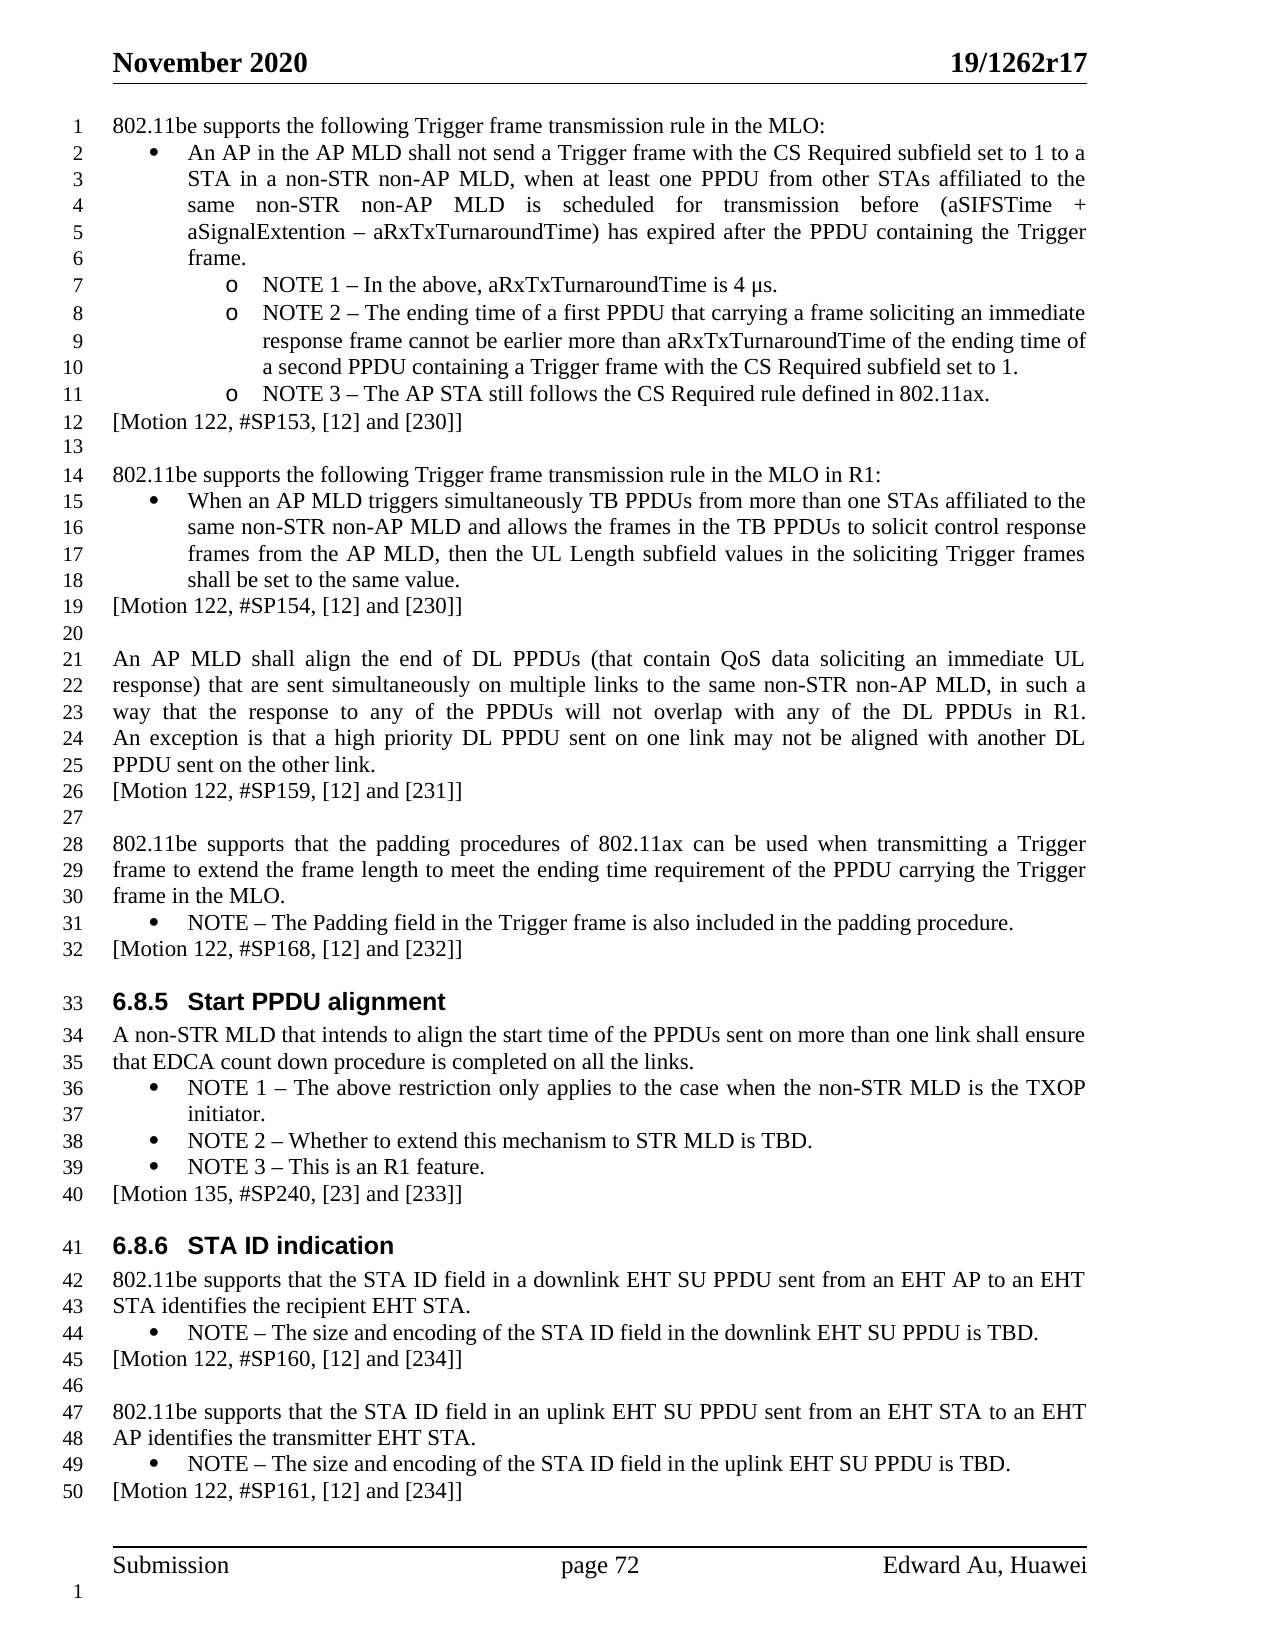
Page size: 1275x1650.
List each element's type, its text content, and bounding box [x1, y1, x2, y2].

text [Motion 122, #SP160, and ] [112, 1345, 1087, 1371]
text 802.11be supports that the STA ID field in an uplink EHT SU PPDU sent from an EHT STA to an EHT AP identifies the transmitter EHT STA. [112, 1398, 1087, 1450]
list When an AP MLD triggers simultaneously TB PPDUs from more than one STAs affiliated to the same non-STR non-AP MLD and allows the frames in the TB PPDUs to solicit control response frames from the AP MLD, then the UL Length subfield values in the soliciting Trigger frames shall be set to the same value. [150, 487, 1087, 592]
text 802.11be supports that the STA ID field in a downlink EHT SU PPDU sent from an EHT AP to an EHT STA identifies the recipient EHT STA. [112, 1266, 1087, 1319]
subtitle Start PPDU alignment [112, 986, 1087, 1015]
text 802.11be supports the following Trigger frame transmission rule in the MLO in R1: [112, 461, 1087, 487]
text [Motion 135, #SP240, and ] [112, 1179, 1087, 1206]
text An AP MLD shall align the end of DL PPDUs (that contain QoS data soliciting an immediate UL response) that are sent simultaneously on multiple links to the same non-STR non-AP MLD, in such a way that the response to any of the PPDUs will not overlap with any of the DL PPDUs in R1. An exception is that a high priority DL PPDU sent on one link may not be aligned with another DL PPDU sent on the other link. [112, 645, 1087, 777]
list NOTE 1 – In the above, aRxTxTurnaroundTime is 4 μs. [225, 271, 1087, 299]
text [Motion 122, #SP168, and ] [112, 935, 1087, 961]
text A non-STR MLD that intends to align the start time of the PPDUs sent on more than one link shall ensure that EDCA count down procedure is completed on all the links. [112, 1021, 1087, 1074]
list NOTE – The size and encoding of the STA ID field in the downlink EHT SU PPDU is TBD. [150, 1319, 1087, 1345]
text [Motion 122, #SP161, and ] [112, 1477, 1087, 1503]
list NOTE 2 – Whether to extend this mechanism to STR MLD is TBD. [150, 1127, 1087, 1153]
text [Motion 122, #SP154, and ] [112, 592, 1087, 619]
list NOTE 3 – This is an R1 feature. [150, 1153, 1087, 1179]
list An AP in the AP MLD shall not send a Trigger frame with the CS Required subfield set to 1 to a STA in a non-STR non-AP MLD, when at least one PPDU from other STAs affiliated to the same non-STR non-AP MLD is scheduled for transmission before (aSIFSTime + aSignalExtention – aRxTxTurnaroundTime) has expired after the PPDU containing the Trigger frame. [150, 139, 1087, 271]
text [Motion 122, #SP159, and ] [112, 777, 1087, 803]
text 802.11be supports that the padding procedures of 802.11ax can be used when transmitting a Trigger frame to extend the frame length to meet the ending time requirement of the PPDU carrying the Trigger frame in the MLO. [112, 830, 1087, 909]
list NOTE – The size and encoding of the STA ID field in the uplink EHT SU PPDU is TBD. [150, 1450, 1087, 1477]
text [Motion 122, #SP153, and ] [112, 408, 1087, 434]
text 802.11be supports the following Trigger frame transmission rule in the MLO: [112, 112, 1087, 139]
list NOTE 3 – The AP STA still follows the CS Required rule defined in 802.11ax. [225, 380, 1087, 408]
list NOTE 2 – The ending time of a first PPDU that carrying a frame soliciting an immediate response frame cannot be earlier more than aRxTxTurnaroundTime of the ending time of a second PPDU containing a Trigger frame with the CS Required subfield set to 1. [225, 299, 1087, 380]
subtitle STA ID indication [112, 1231, 1087, 1260]
list NOTE 1 – The above restriction only applies to the case when the non-STR MLD is the TXOP initiator. [150, 1074, 1087, 1127]
list NOTE – The Padding field in the Trigger frame is also included in the padding procedure. [150, 909, 1087, 935]
